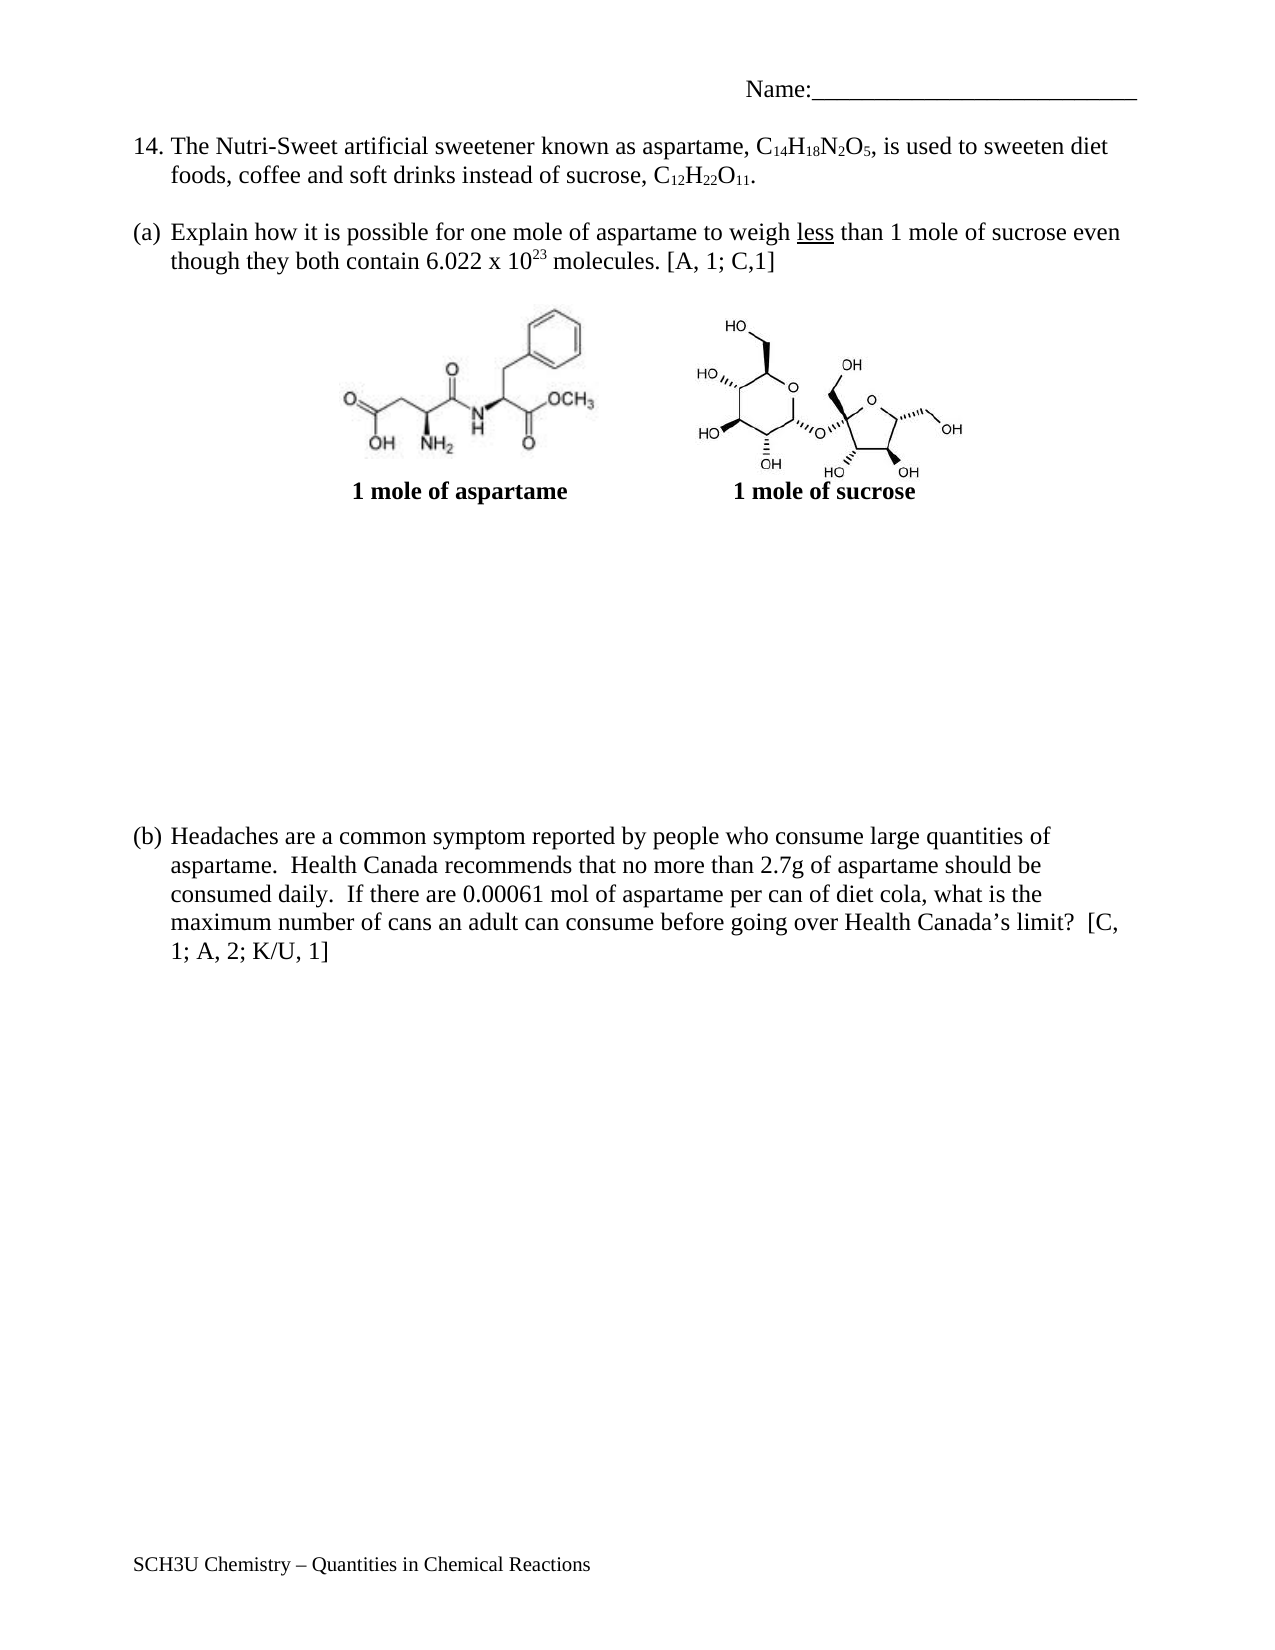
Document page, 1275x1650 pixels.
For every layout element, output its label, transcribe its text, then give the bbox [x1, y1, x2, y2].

text 1 mole of aspartame 1 mole of sucrose [133, 476, 1137, 505]
picture [695, 318, 963, 476]
list Headaches are a common symptom reported by people who consume large quantities of aspartame. Health Canada recommends that no more than 2.7g of aspartame should be consumed daily. If there are 0.00061 mol of aspartame per can of diet cola, what is the maximum number of cans an adult can consume before going over Health Canada’s limit? [C, 1; A, 2; K/U, 1] [133, 821, 1137, 965]
picture [339, 304, 599, 459]
list Explain how it is possible for one mole of aspartame to weigh less than 1 mole of sucrose even though they both contain 6.022 x 1023 molecules. [A, 1; C,1] [133, 217, 1137, 275]
list The Nutri-Sweet artificial sweetener known as aspartame, C14H18N2O5, is used to sweeten diet foods, coffee and soft drinks instead of sucrose, C12H22O11. [133, 131, 1137, 189]
